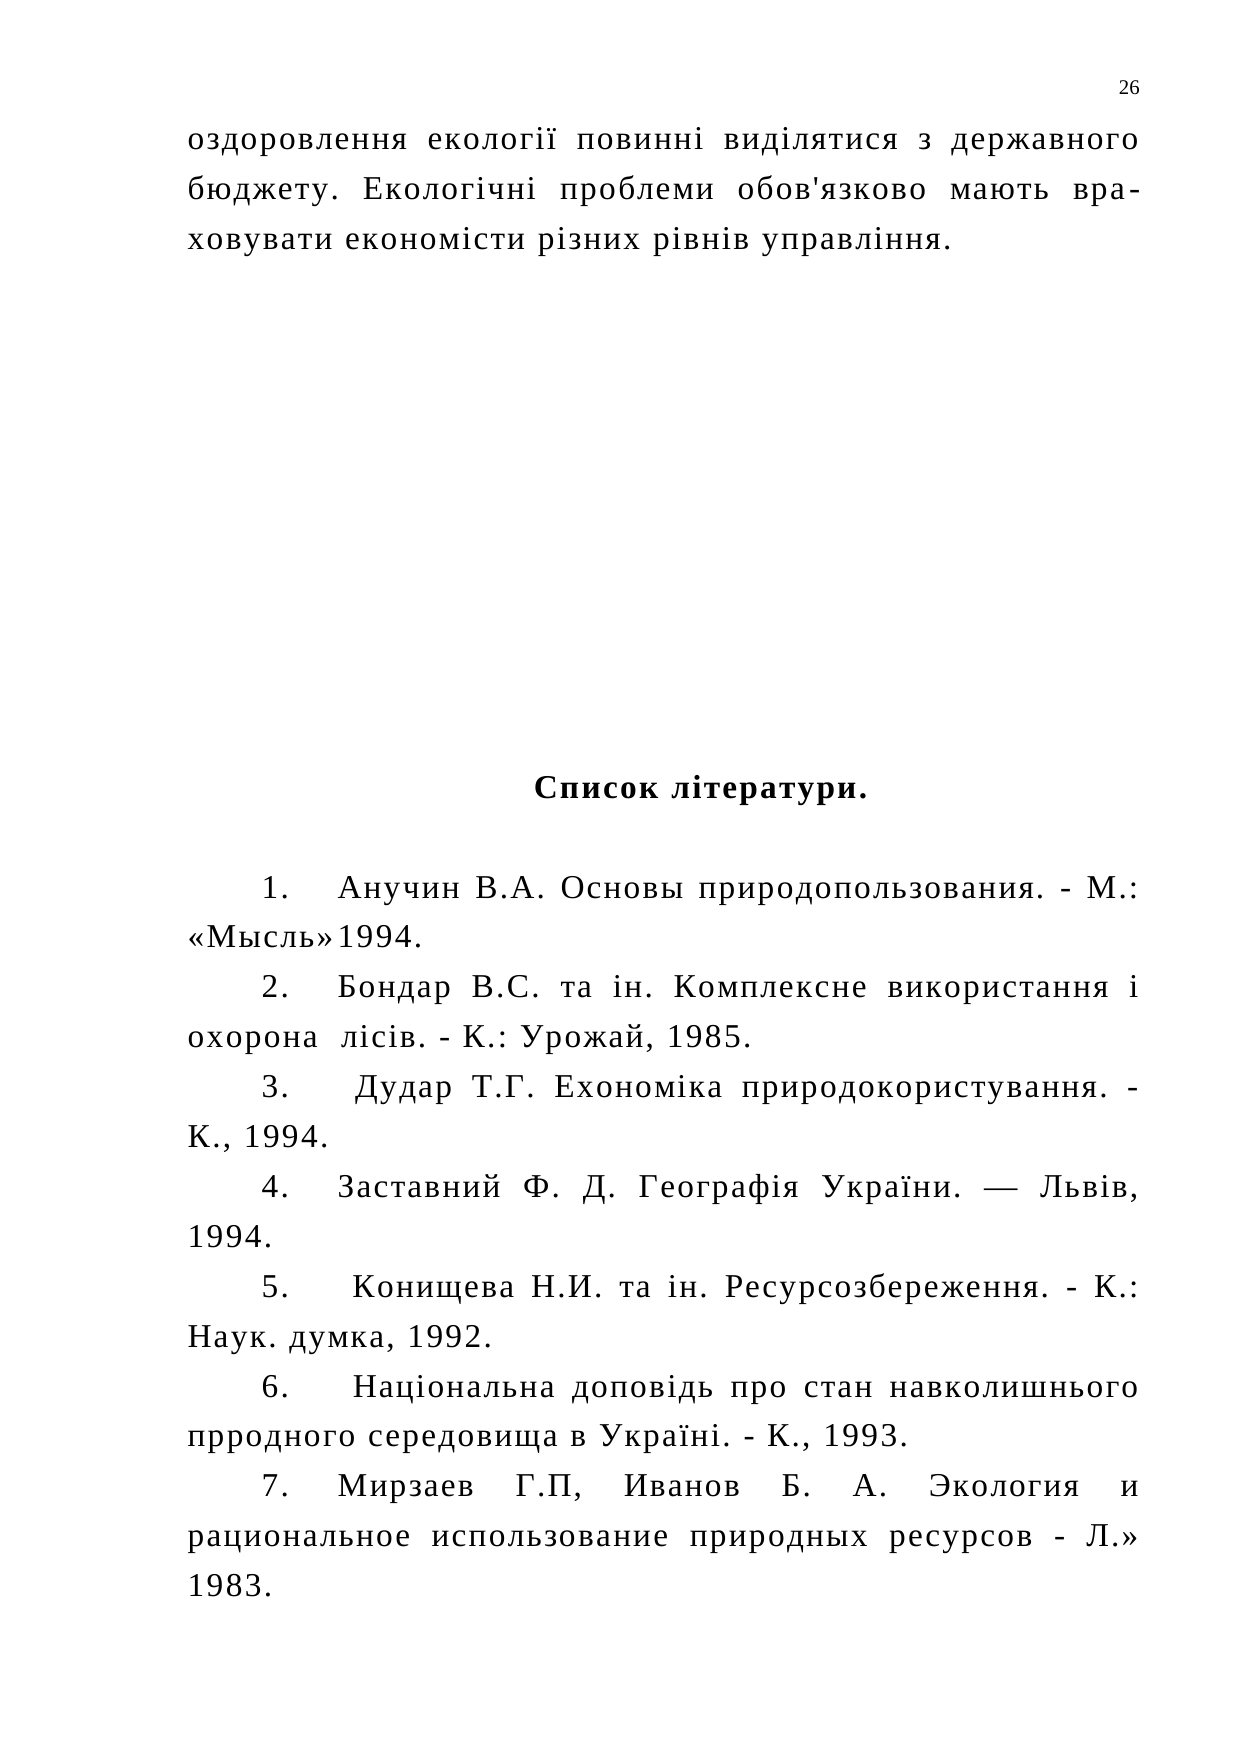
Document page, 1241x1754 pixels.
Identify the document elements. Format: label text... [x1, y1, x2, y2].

list Національна доповідь про стан навколишнього прродного середовища в Україні. - К., 1993. [187, 1366, 1140, 1454]
list Дудар Т.Г. Ехономіка природокористування. - К., 1994. [187, 1066, 1140, 1154]
text Список літератури. [187, 767, 1140, 805]
list Мирзаев Г.П, Иванов Б. А. Экология и рациональное использование природных ресурсов - Л.» 1983. [187, 1465, 1140, 1603]
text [187, 118, 1140, 256]
list Бондар В.С. та ін. Комплексне використання і охорона лісів. - К.: Урожай, 1985. [187, 966, 1140, 1055]
list Конищева Н.И. та ін. Ресурсозбереження. - К.: Наук. думка, 1992. [187, 1266, 1140, 1354]
list Заставний Ф. Д. Географія України. — Львів, 1994. [187, 1166, 1140, 1254]
list Анучин В.А. Основы природопользования. - М.: «Мысль» 1994. [187, 867, 1140, 955]
